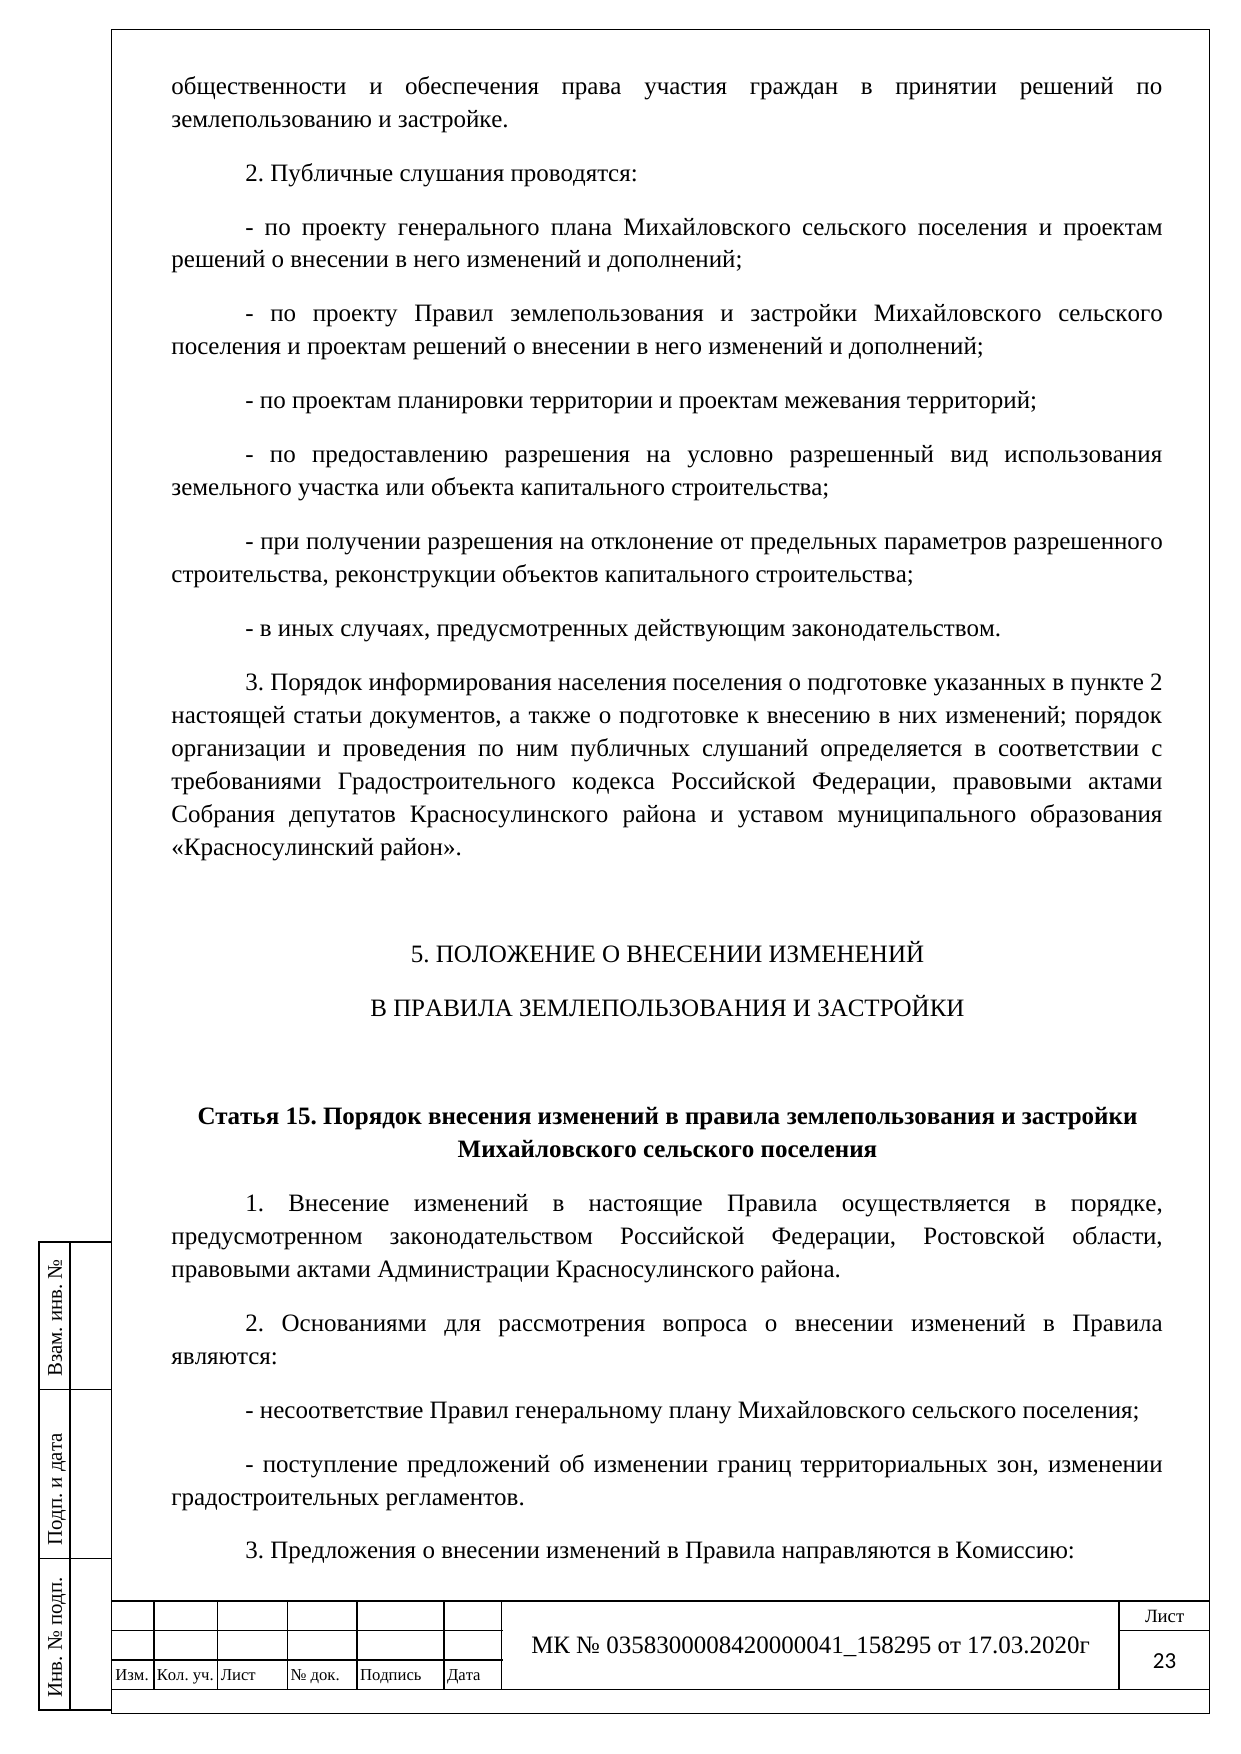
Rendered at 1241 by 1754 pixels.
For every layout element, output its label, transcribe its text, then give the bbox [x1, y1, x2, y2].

text - по проекту Правил землепользования и застройки Михайловского сельского поселения и проектам решений о внесении в него изменений и дополнений; [171, 298, 1163, 360]
text - по предоставлению разрешения на условно разрешенный вид использования земельного участка или объекта капитального строительства; [171, 439, 1163, 501]
text - при получении разрешения на отклонение от предельных параметров разрешенного строительства, реконструкции объектов капитального строительства; [171, 526, 1163, 588]
list Статья 15. Порядок внесения изменений в правила землепользования и застройки Михайловского сельского поселения [171, 1101, 1163, 1163]
text 2. Основаниями для рассмотрения вопроса о внесении изменений в Правила являются: [171, 1308, 1163, 1370]
text - поступление предложений об изменении границ территориальных зон, изменении градостроительных регламентов. [171, 1449, 1163, 1510]
text 3. Порядок информирования населения поселения о подготовке указанных в пункте 2 настоящей статьи документов, а также о подготовке к внесению в них изменений; порядок организации и проведения по ним публичных слушаний определяется в соответствии с требованиями Градостроительного кодекса Российской Федерации, правовыми актами Собрания депутатов Красносулинского района и уставом муниципального образования «Красносулинский район». [171, 667, 1163, 861]
text 2. Публичные слушания проводятся: [171, 158, 1163, 186]
text - по проекту генерального плана Михайловского сельского поселения и проектам решений о внесении в него изменений и дополнений; [171, 212, 1163, 273]
text 3. Предложения о внесении изменений в Правила направляются в Комиссию: [171, 1536, 1163, 1564]
list В ПРАВИЛА ЗЕМЛЕПОЛЬЗОВАНИЯ И ЗАСТРОЙКИ [171, 993, 1163, 1022]
list 5. ПОЛОЖЕНИЕ О ВНЕСЕНИИ ИЗМЕНЕНИЙ [171, 939, 1163, 968]
text - по проектам планировки территории и проектам межевания территорий; [171, 385, 1163, 414]
text 1. Внесение изменений в настоящие Правила осуществляется в порядке, предусмотренном законодательством Российской Федерации, Ростовской области, правовыми актами Администрации Красносулинского района. [171, 1188, 1163, 1283]
text - в иных случаях, предусмотренных действующим законодательством. [171, 613, 1163, 642]
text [171, 71, 1163, 133]
text - несоответствие Правил генеральному плану Михайловского сельского поселения; [171, 1395, 1163, 1423]
